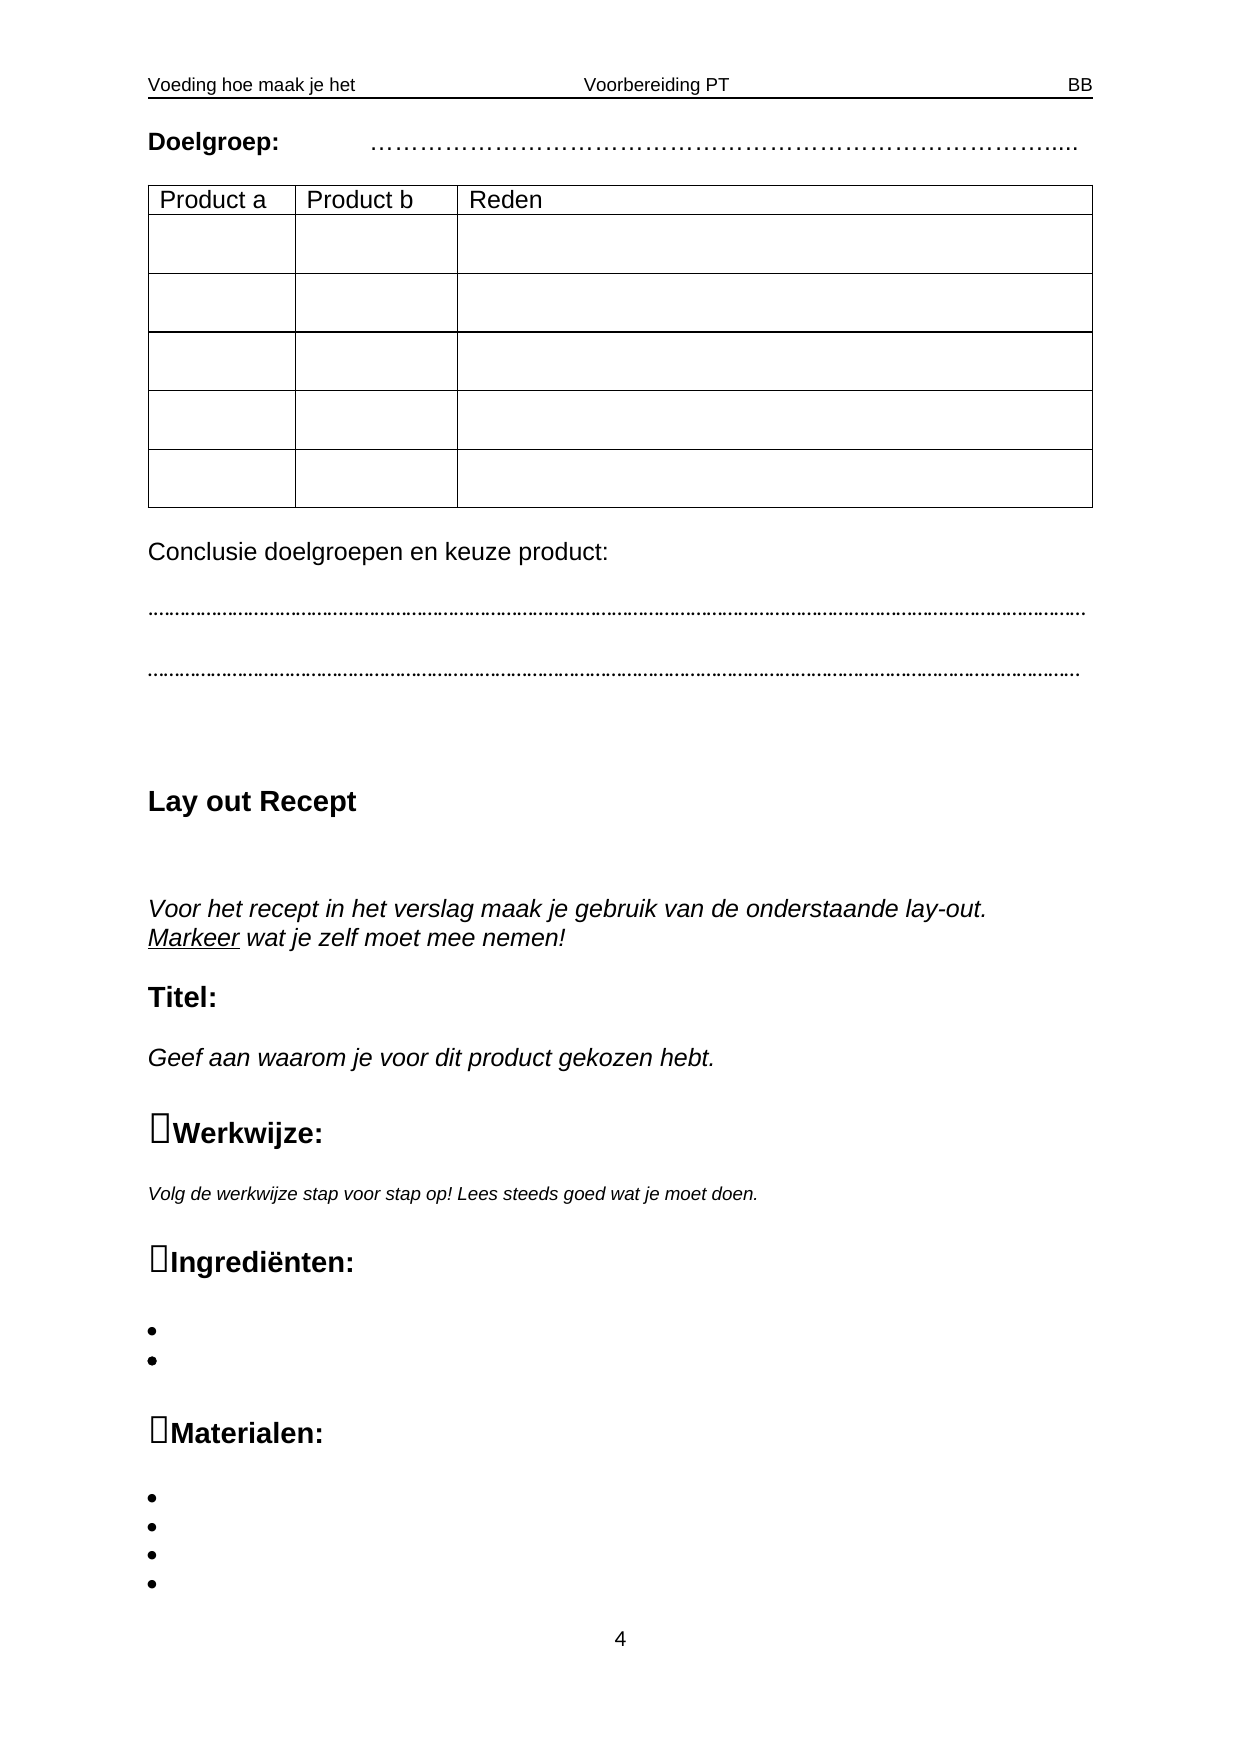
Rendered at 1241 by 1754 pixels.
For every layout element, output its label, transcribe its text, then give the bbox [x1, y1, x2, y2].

table_cell [149, 391, 295, 448]
table_cell [296, 215, 457, 273]
table_cell [296, 391, 457, 448]
text Titel: [148, 980, 1093, 1014]
text Markeer wat je zelf moet mee nemen! [148, 923, 1093, 952]
text Lay out Recept [148, 784, 1093, 817]
table_cell [296, 450, 457, 507]
table_cell [149, 333, 295, 390]
text Conclusie doelgroepen en keuze product: [148, 537, 1093, 593]
table_cell [458, 333, 1092, 390]
table_header Product a [149, 186, 295, 214]
table_cell [149, 274, 295, 331]
table_cell [458, 450, 1092, 507]
table_cell [149, 215, 295, 273]
text .…………………………………………………………………………………………………………………………………………………………… …………………………………………………………………………………………………………………………………………………………… [148, 593, 1093, 712]
table_header Reden [458, 186, 1092, 214]
table_header Product b [296, 186, 457, 214]
text Volg de werkwijze stap voor stap op! Lees steeds goed wat je moet doen. [148, 1182, 1093, 1204]
text Werkwijze: [148, 1099, 1093, 1156]
text Geef aan waarom je voor dit product gekozen hebt. [148, 1043, 1093, 1099]
text Doelgroep: ………………………………………………………………………..... [148, 127, 1093, 156]
table_cell [149, 450, 295, 507]
table_cell [458, 215, 1092, 273]
table_cell [296, 333, 457, 390]
text Ingrediënten: [148, 1233, 1093, 1284]
table_cell [296, 274, 457, 331]
text Materialen: [148, 1404, 1093, 1455]
text Voor het recept in het verslag maak je gebruik van de onderstaande lay-out. [148, 894, 1093, 923]
table_cell [458, 391, 1092, 448]
table_cell [458, 274, 1092, 331]
